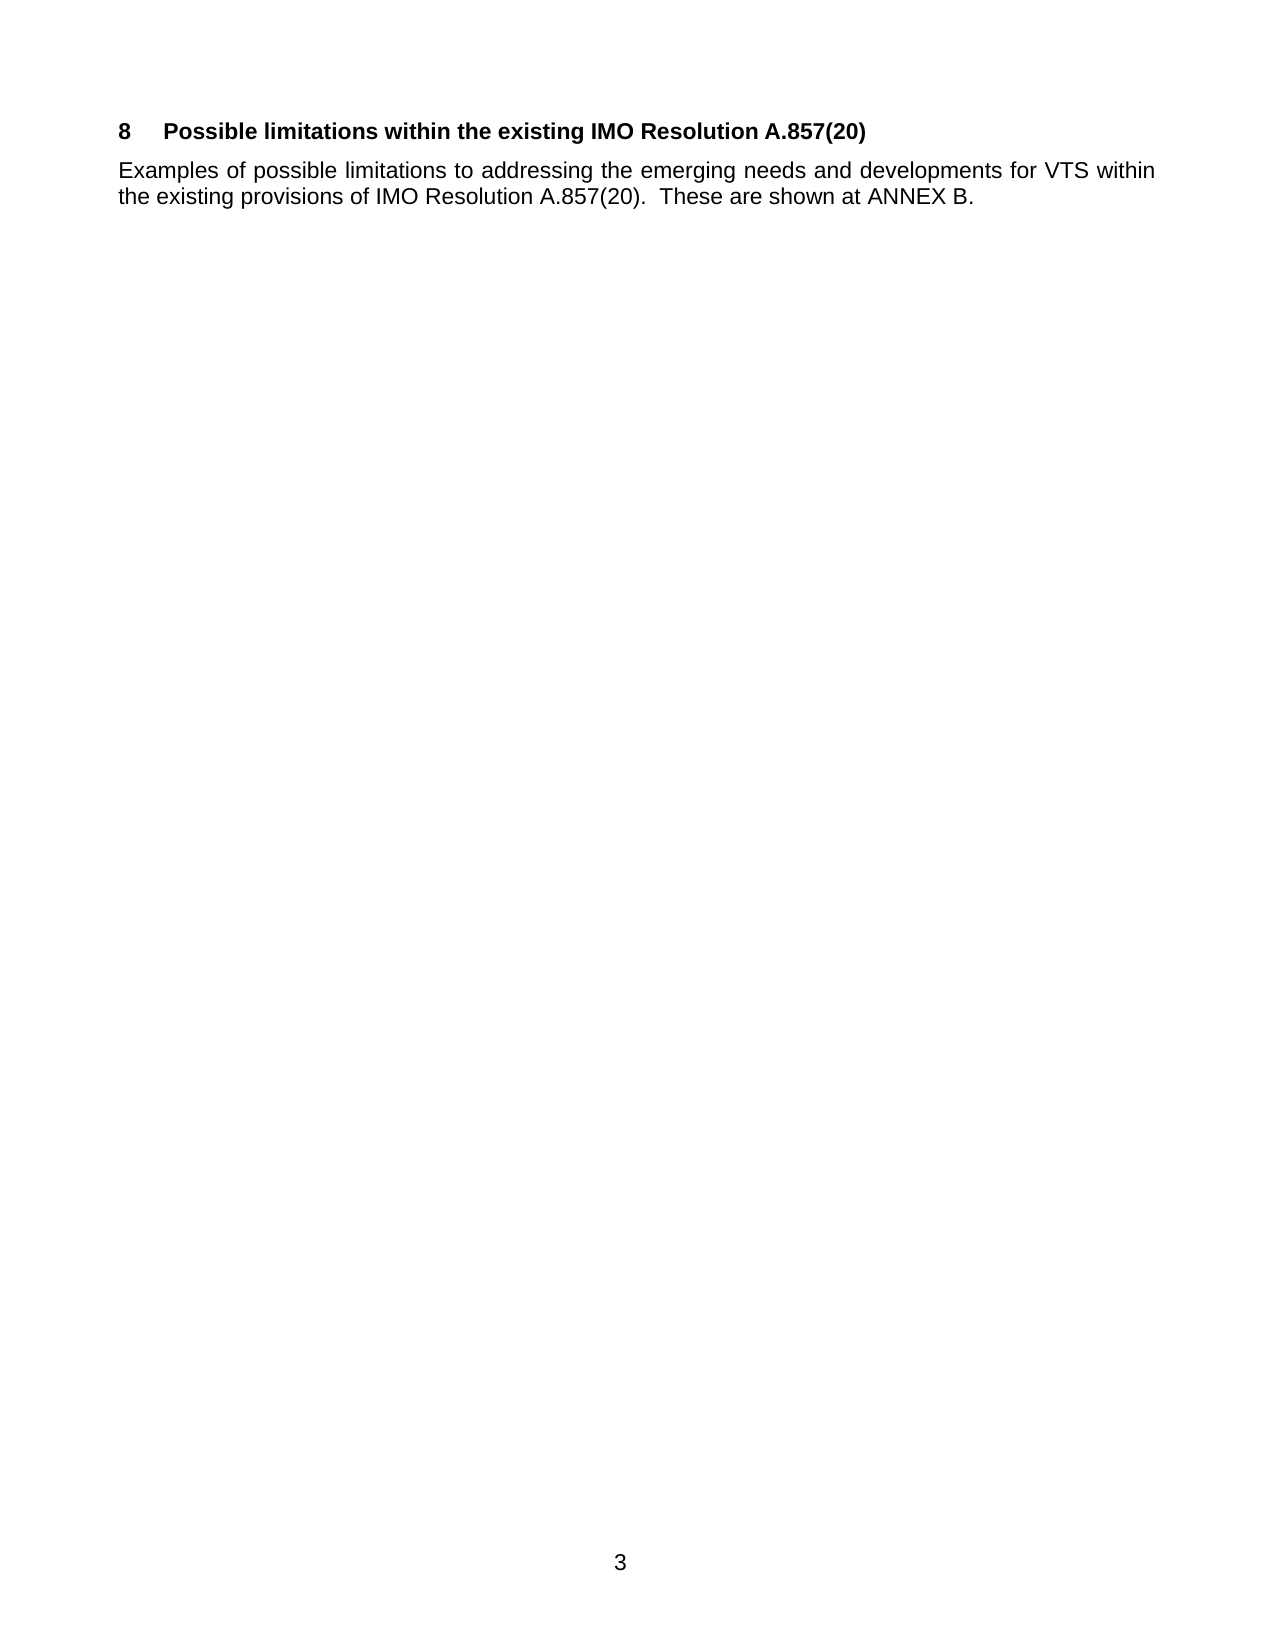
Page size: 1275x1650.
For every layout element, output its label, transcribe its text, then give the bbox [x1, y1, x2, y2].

subtitle Possible limitations within the existing IMO Resolution A.857(20) [118, 118, 1157, 144]
text Examples of possible limitations to addressing the emerging needs and developments for VTS within the existing provisions of IMO Resolution A.857(20). These are shown at ANNEX B. [118, 157, 1157, 210]
